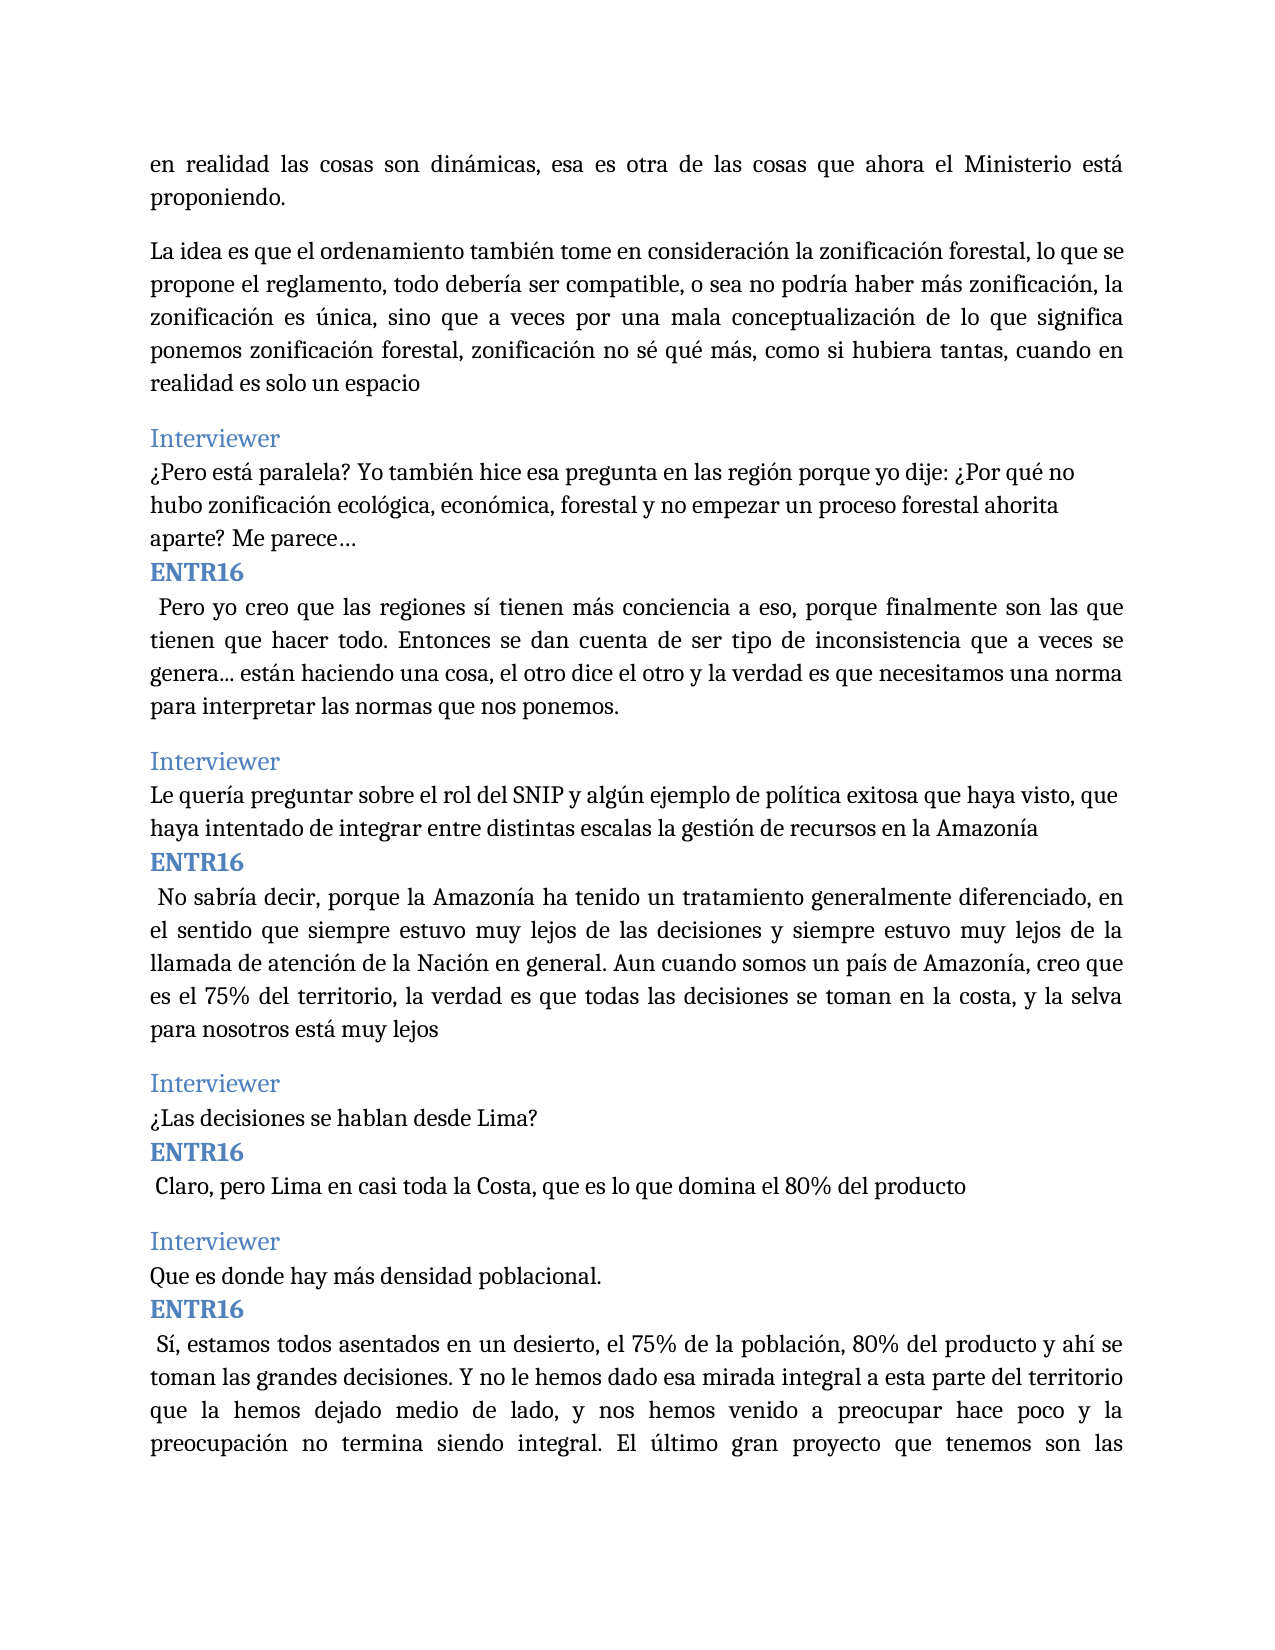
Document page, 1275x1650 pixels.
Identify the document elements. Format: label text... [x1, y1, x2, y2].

subtitle Interviewer ¿Las decisiones se hablan desde Lima? [150, 1068, 1125, 1133]
subtitle Interviewer Que es donde hay más densidad poblacional. [150, 1226, 1125, 1290]
text ENTR16 Pero yo creo que las regiones sí tienen más conciencia a eso, porque finalmente son las que tienen que hacer todo. Entonces se dan cuenta de ser tipo de inconsistencia que a veces se genera... están haciendo una cosa, el otro dice el otro y la verdad es que necesitamos una norma para interpretar las normas que nos ponemos. [150, 557, 1125, 721]
text La idea es que el ordenamiento también tome en consideración la zonificación forestal, lo que se propone el reglamento, todo debería ser compatible, o sea no podría haber más zonificación, la zonificación es única, sino que a veces por una mala conceptualización de lo que significa ponemos zonificación forestal, zonificación no sé qué más, como si hubiera tantas, cuando en realidad es solo un espacio [150, 237, 1125, 398]
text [150, 150, 1125, 212]
text ENTR16 No sabría decir, porque la Amazonía ha tenido un tratamiento generalmente diferenciado, en el sentido que siempre estuvo muy lejos de las decisiones y siempre estuvo muy lejos de la llamada de atención de la Nación en general. Aun cuando somos un país de Amazonía, creo que es el 75% del territorio, la verdad es que todas las decisiones se toman en la costa, y la selva para nosotros está muy lejos [150, 847, 1125, 1043]
text ENTR16 Claro, pero Lima en casi toda la Costa, que es lo que domina el 80% del producto [150, 1137, 1125, 1201]
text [150, 1294, 1125, 1458]
subtitle Interviewer Le quería preguntar sobre el rol del SNIP y algún ejemplo de política exitosa que haya visto, que haya intentado de integrar entre distintas escalas la gestión de recursos en la Amazonía [150, 746, 1125, 843]
subtitle Interviewer ¿Pero está paralela? Yo también hice esa pregunta en las región porque yo dije: ¿Por qué no hubo zonificación ecológica, económica, forestal y no empezar un proceso forestal ahorita aparte? Me parece… [150, 423, 1125, 553]
